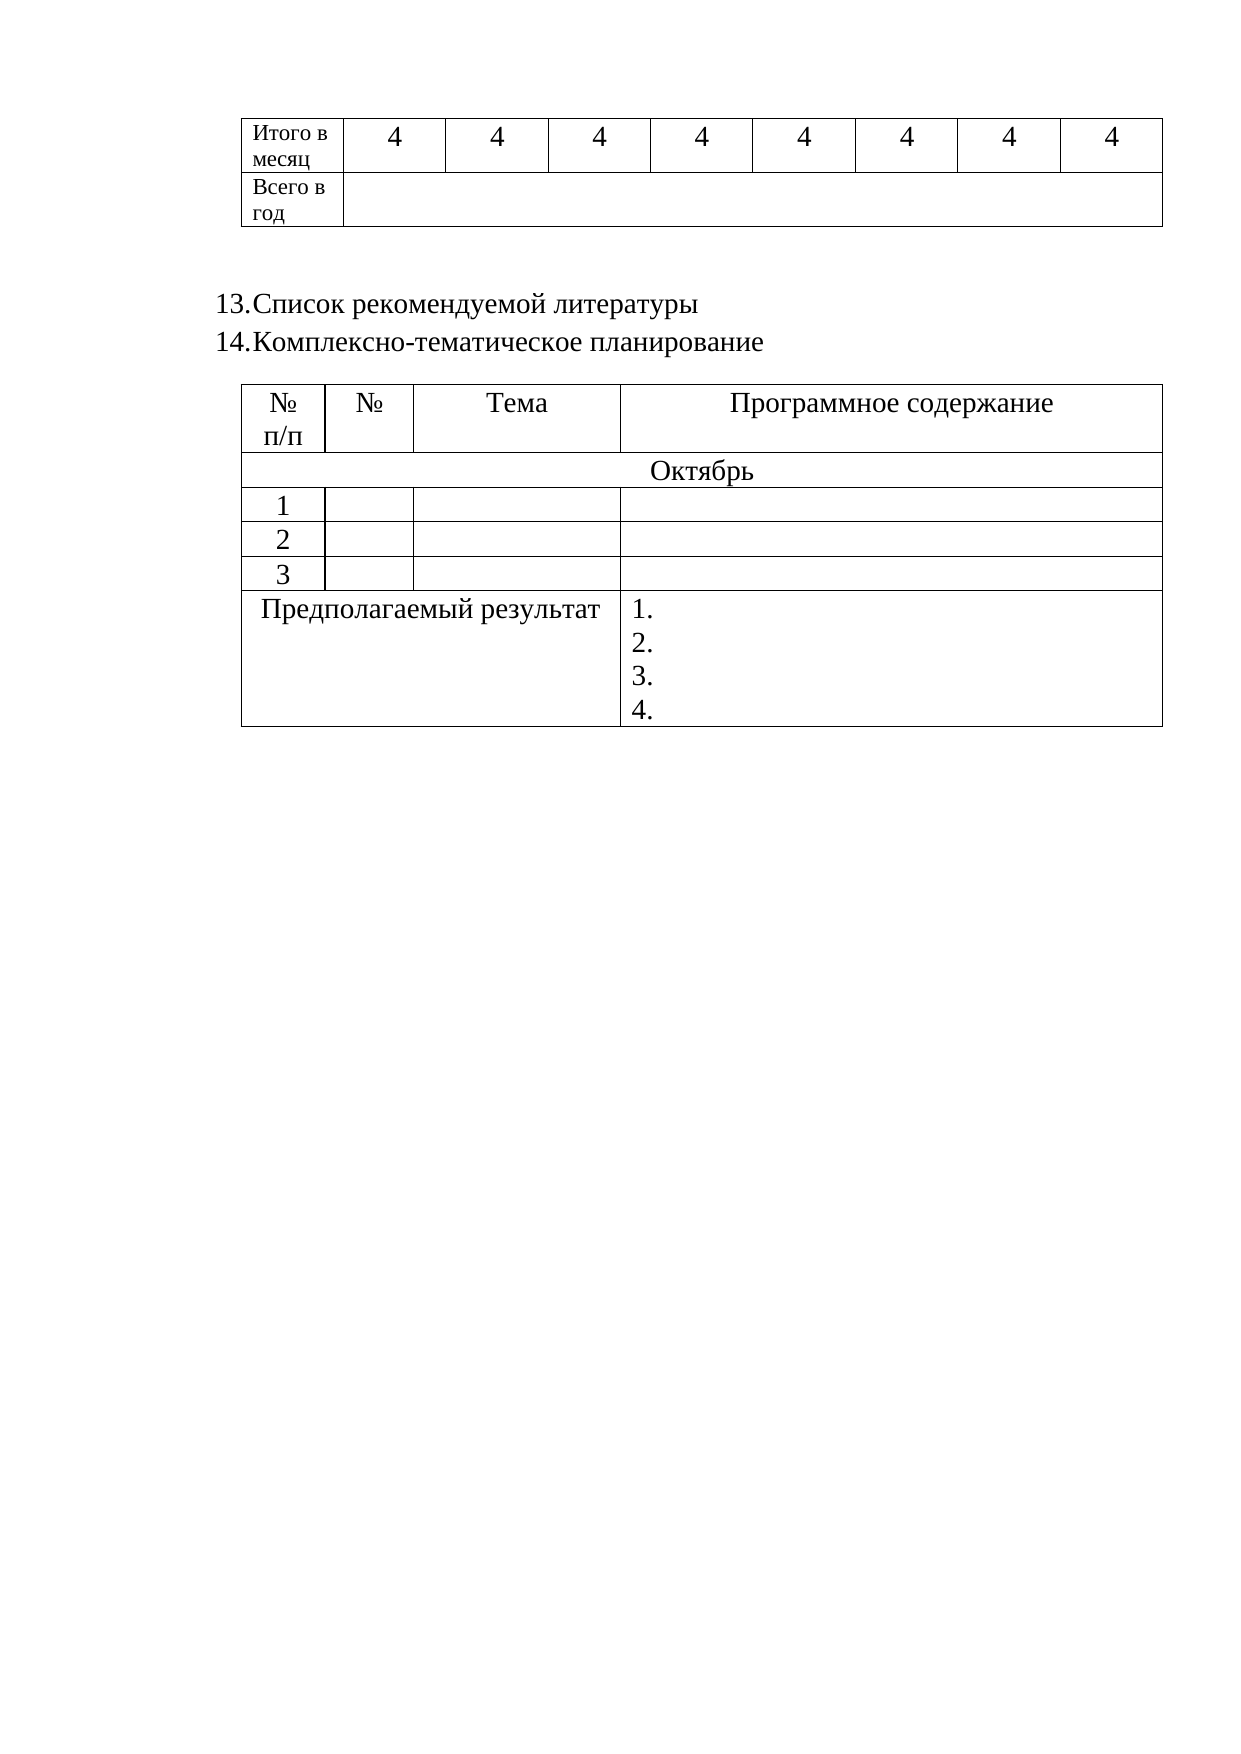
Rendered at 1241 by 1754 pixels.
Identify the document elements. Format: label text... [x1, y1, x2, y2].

table_cell 2 [242, 522, 324, 556]
table_cell 4 [856, 119, 957, 172]
table_cell 4 [651, 119, 752, 172]
table_header Тема [414, 385, 620, 452]
table_cell 1. 2. 3. 4. [621, 591, 1162, 726]
list Комплексно-тематическое планирование [215, 324, 1152, 358]
table_header № [326, 385, 413, 452]
table_cell [414, 488, 620, 521]
table_cell [621, 557, 1162, 590]
table_cell 4 [344, 119, 445, 172]
table_cell Октябрь [242, 453, 1162, 487]
table_header Программное содержание [621, 385, 1162, 452]
table_cell 4 [958, 119, 1060, 172]
table_cell 1 [242, 488, 324, 521]
table_header № п/п [242, 385, 324, 452]
table_cell 4 [753, 119, 855, 172]
table_cell Итого в месяц [242, 119, 343, 172]
table_cell [621, 488, 1162, 521]
table_cell Всего в год [242, 173, 343, 226]
table_cell [414, 522, 620, 556]
table_cell [326, 557, 413, 590]
table_cell Предполагаемый результат [242, 591, 620, 726]
table_cell [414, 557, 620, 590]
table_cell [344, 173, 1162, 226]
table_cell [326, 522, 413, 556]
table_cell 4 [446, 119, 548, 172]
table_cell 4 [549, 119, 650, 172]
table_cell 4 [1061, 119, 1162, 172]
table_cell 3 [242, 557, 324, 590]
table_cell [326, 488, 413, 521]
table_cell [621, 522, 1162, 556]
list Список рекомендуемой литературы [215, 286, 1152, 319]
